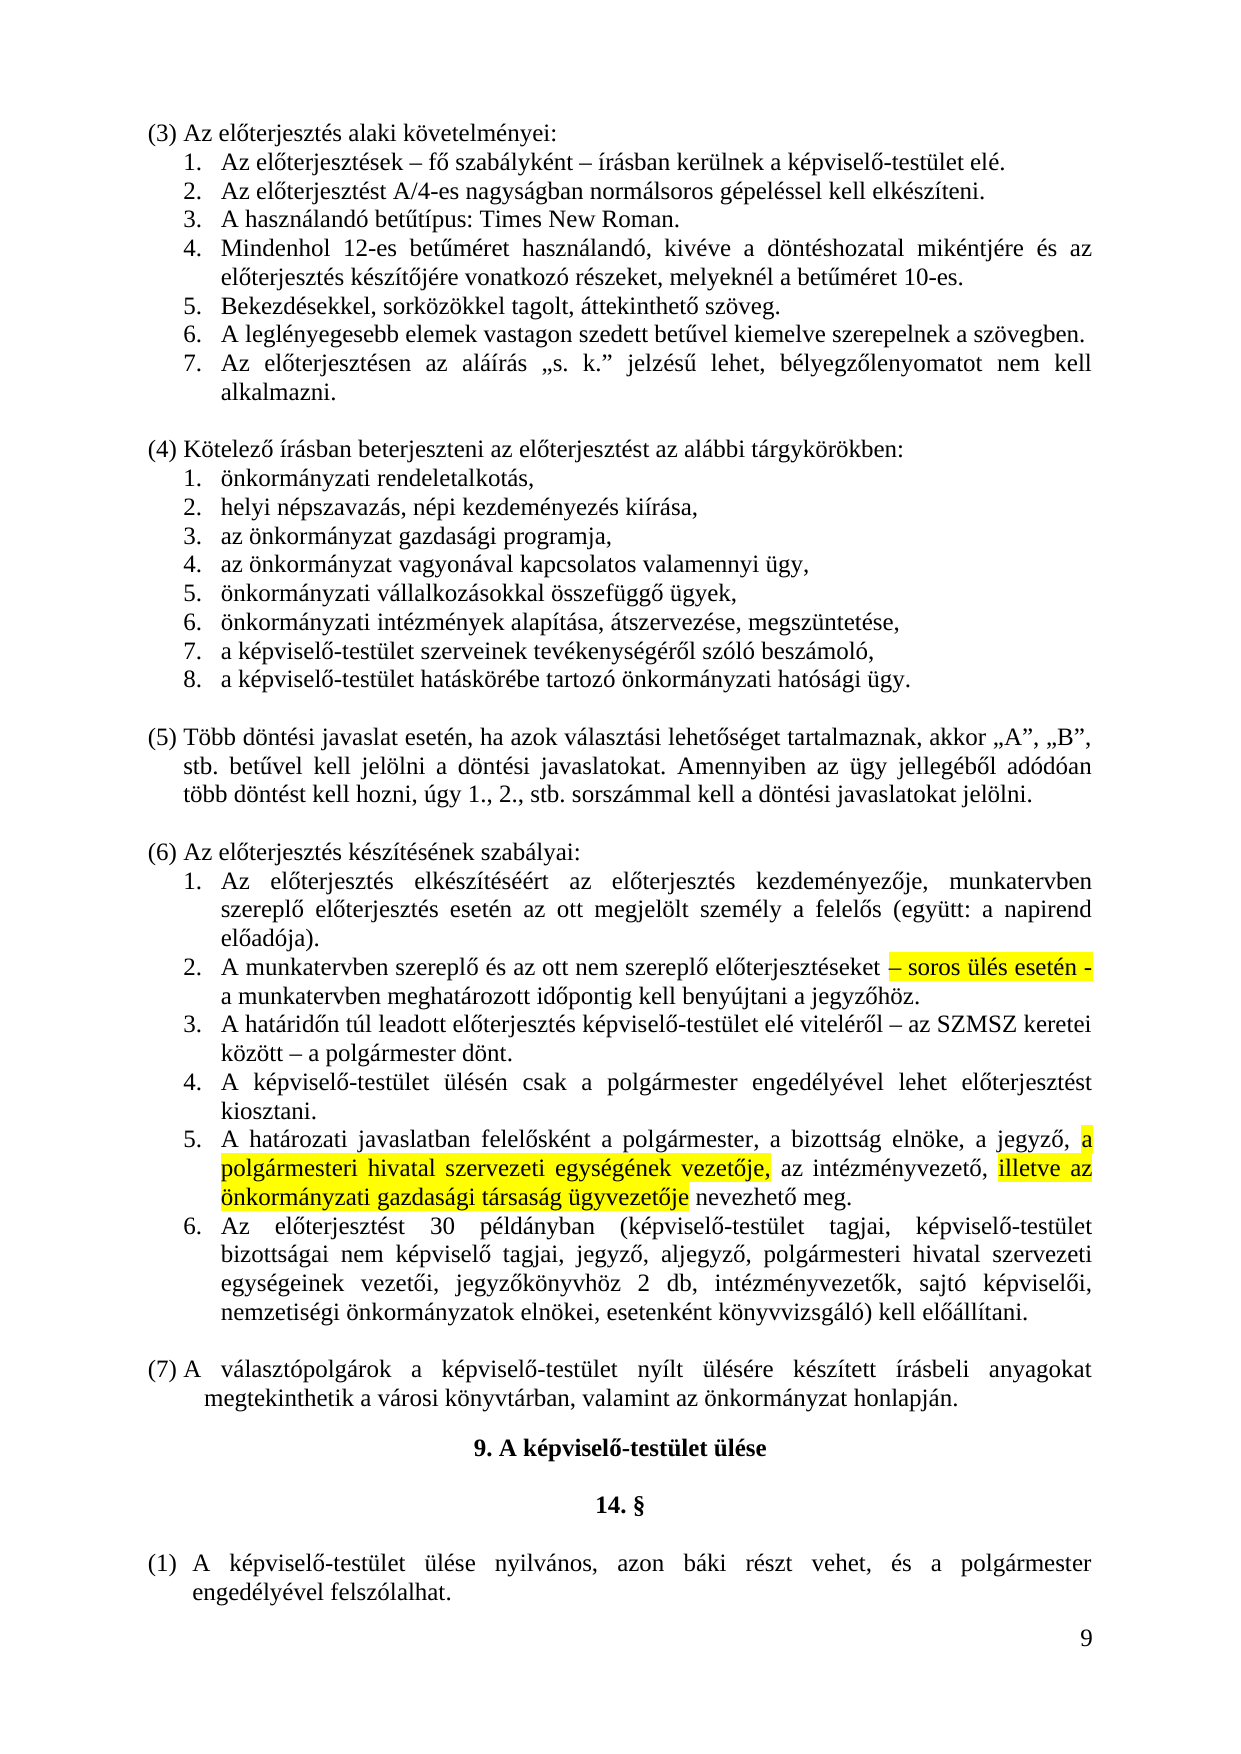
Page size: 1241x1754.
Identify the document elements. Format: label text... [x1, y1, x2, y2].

list Több döntési javaslat esetén, ha azok választási lehetőséget tartalmaznak, akkor „A”, „B”, stb. betűvel kell jelölni a döntési javaslatokat. Amennyiben az ügy jellegéből adódóan több döntést kell hozni, úgy 1., 2., stb. sorszámmal kell a döntési javaslatokat jelölni. [148, 722, 1093, 808]
list az önkormányzat gazdasági programja, [183, 521, 1093, 549]
list önkormányzati vállalkozásokkal összefüggő ügyek, [183, 578, 1093, 607]
list Az előterjesztést A/4-es nagyságban normálsoros gépeléssel kell elkészíteni. [183, 176, 1093, 204]
subtitle 9. A képviselő-testület ülése [148, 1433, 1093, 1462]
list Mindenhol 12-es betűméret használandó, kivéve a döntéshozatal mikéntjére és az előterjesztés készítőjére vonatkozó részeket, melyeknél a betűméret 10-es. [183, 233, 1093, 291]
list Bekezdésekkel, sorközökkel tagolt, áttekinthető szöveg. [183, 291, 1093, 319]
list a képviselő-testület hatáskörébe tartozó önkormányzati hatósági ügy. [183, 664, 1093, 693]
list A munkatervben szereplő és az ott nem szereplő előterjesztéseket – soros ülés esetén - a munkatervben meghatározott időpontig kell benyújtani a jegyzőhöz. [183, 952, 1093, 1009]
list a képviselő-testület szerveinek tevékenységéről szóló beszámoló, [183, 636, 1093, 664]
list Az előterjesztés elkészítéséért az előterjesztés kezdeményezője, munkatervben szereplő előterjesztés esetén az ott megjelölt személy a felelős (együtt: a napirend előadója). [183, 866, 1093, 952]
list önkormányzati intézmények alapítása, átszervezése, megszüntetése, [183, 607, 1093, 636]
list helyi népszavazás, népi kezdeményezés kiírása, [183, 492, 1093, 521]
list A határidőn túl leadott előterjesztés képviselő-testület elé viteléről – az SZMSZ keretei között – a polgármester dönt. [183, 1009, 1093, 1067]
list A határozati javaslatban felelősként a polgármester, a bizottság elnöke, a jegyző, a polgármesteri hivatal szervezeti egységének vezetője, az intézményvezető, illetve az önkormányzati gazdasági társaság ügyvezetője nevezhető meg. [183, 1124, 1093, 1211]
text (1) A képviselő-testület ülése nyilvános, azon báki részt vehet, és a polgármester engedélyével felszólalhat. [148, 1548, 1093, 1605]
list az önkormányzat vagyonával kapcsolatos valamennyi ügy, [183, 549, 1093, 578]
list A leglényegesebb elemek vastagon szedett betűvel kiemelve szerepelnek a szövegben. [183, 319, 1093, 348]
list A képviselő-testület ülésén csak a polgármester engedélyével lehet előterjesztést kiosztani. [183, 1067, 1093, 1124]
list A használandó betűtípus: Times New Roman. [183, 204, 1093, 233]
list Az előterjesztés alaki követelményei: [148, 118, 1093, 147]
list önkormányzati rendeletalkotás, [183, 463, 1093, 492]
list Az előterjesztésen az aláírás „s. k.” jelzésű lehet, bélyegzőlenyomatot nem kell alkalmazni. [183, 348, 1093, 406]
list Kötelező írásban beterjeszteni az előterjesztést az alábbi tárgykörökben: [148, 434, 1093, 463]
list Az előterjesztést 30 példányban (képviselő-testület tagjai, képviselő-testület bizottságai nem képviselő tagjai, jegyző, aljegyző, polgármesteri hivatal szervezeti egységeinek vezetői, jegyzőkönyvhöz 2 db, intézményvezetők, sajtó képviselői, nemzetiségi önkormányzatok elnökei, esetenként könyvvizsgáló) kell előállítani. [183, 1211, 1093, 1326]
list A választópolgárok a képviselő-testület nyílt ülésére készített írásbeli anyagokat megtekinthetik a városi könyvtárban, valamint az önkormányzat honlapján. [148, 1354, 1093, 1412]
list Az előterjesztés készítésének szabályai: [148, 837, 1093, 866]
list Az előterjesztések – fő szabályként – írásban kerülnek a képviselő-testület elé. [183, 147, 1093, 176]
text 14. § [148, 1490, 1093, 1519]
